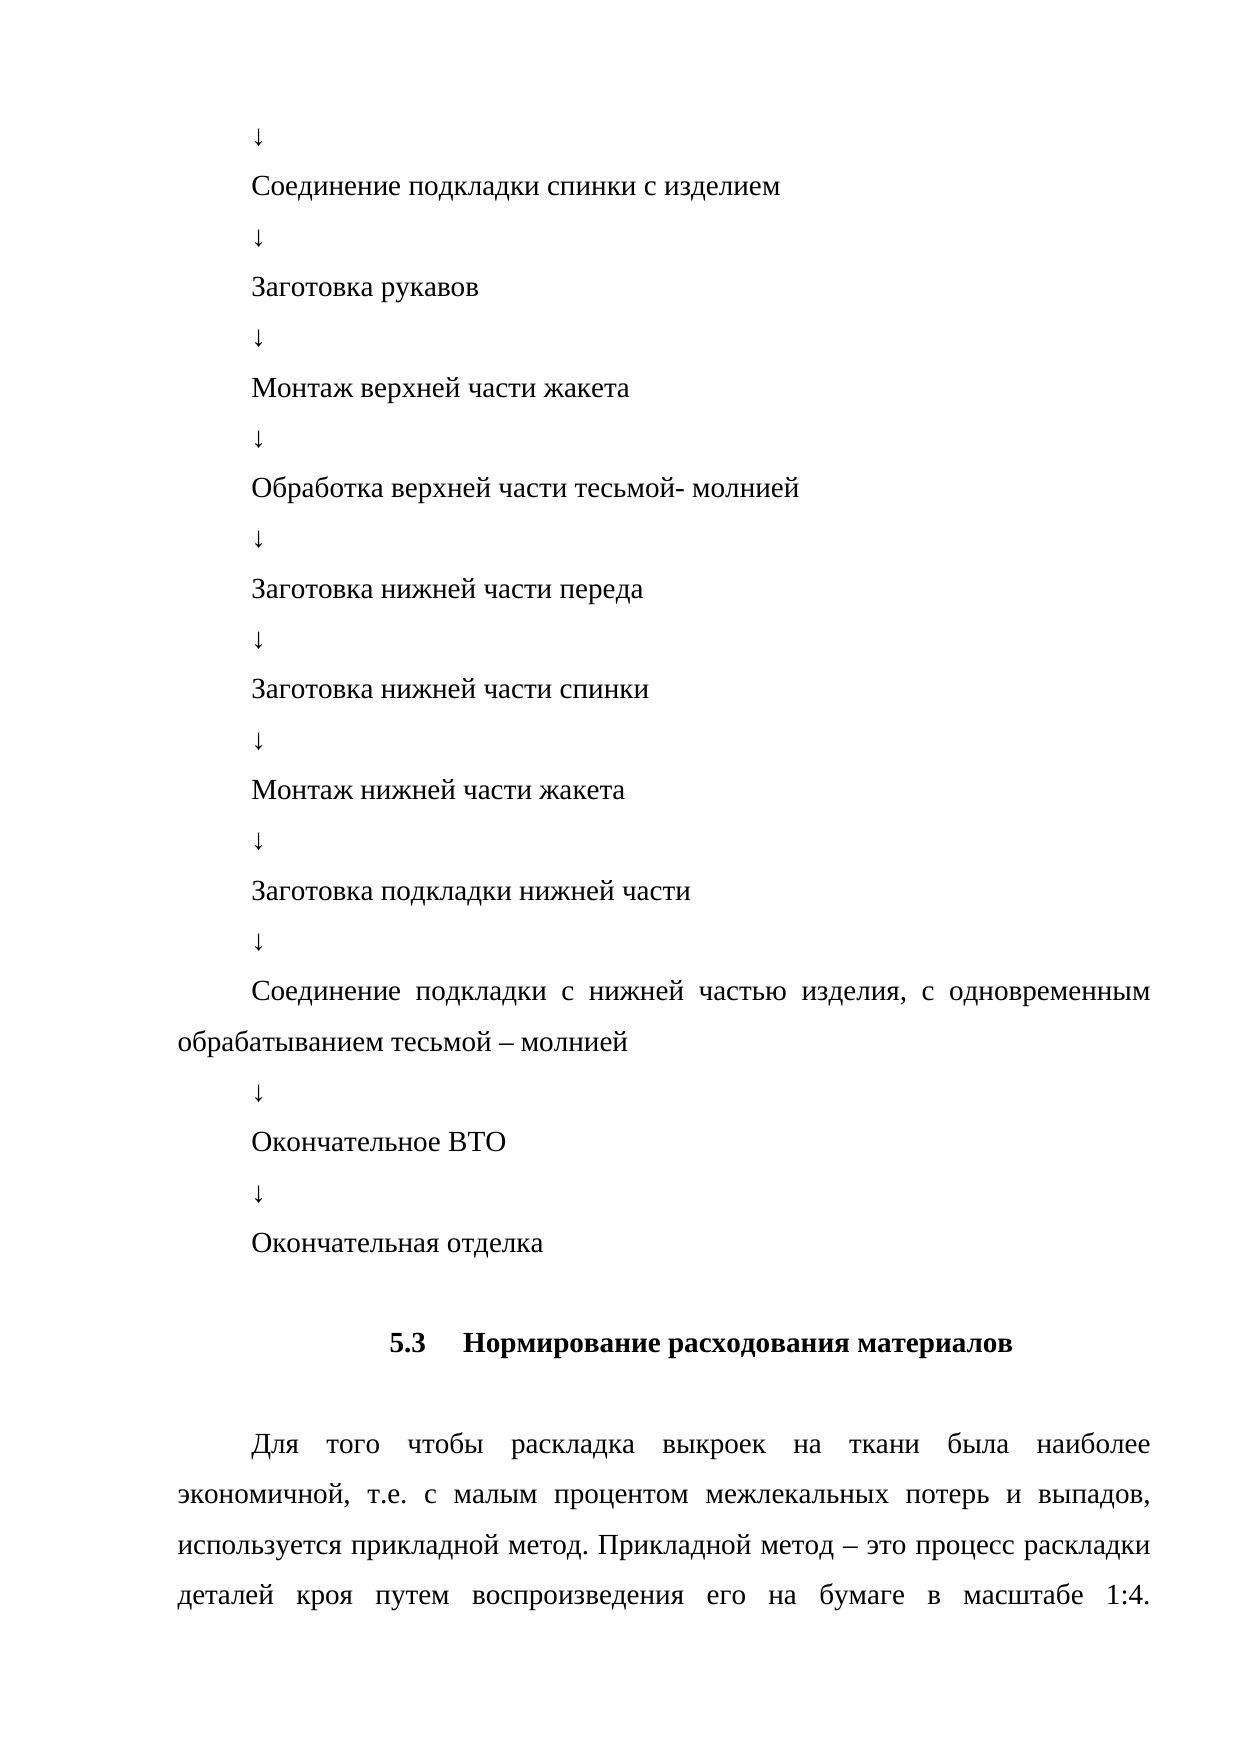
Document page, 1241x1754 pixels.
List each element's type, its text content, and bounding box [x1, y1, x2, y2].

text ↓ [177, 923, 1152, 957]
text ↓ [177, 1074, 1152, 1108]
text ↓ [177, 118, 1152, 152]
text ↓ [177, 319, 1152, 353]
text Заготовка подкладки нижней части [177, 873, 1152, 906]
text Обработка верхней части тесьмой- молнией [177, 470, 1152, 504]
text Соединение подкладки спинки с изделием [177, 168, 1152, 202]
text ↓ [177, 1175, 1152, 1208]
text ↓ [177, 521, 1152, 554]
text Заготовка рукавов [177, 269, 1152, 303]
text Окончательная отделка [177, 1225, 1152, 1258]
text Заготовка нижней части переда [177, 571, 1152, 604]
text ↓ [177, 621, 1152, 655]
text Заготовка нижней части спинки [177, 672, 1152, 705]
text ↓ [177, 420, 1152, 453]
text ↓ [177, 219, 1152, 252]
text Монтаж нижней части жакета [177, 772, 1152, 806]
text ↓ [177, 722, 1152, 755]
list Нормирование расходования материалов [177, 1326, 1152, 1359]
text Соединение подкладки с нижней частью изделия, с одновременным обрабатыванием тесьмой – молнией [177, 973, 1152, 1057]
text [177, 1426, 1152, 1611]
text ↓ [177, 822, 1152, 856]
text Монтаж верхней части жакета [177, 370, 1152, 403]
text Окончательное ВТО [177, 1124, 1152, 1158]
